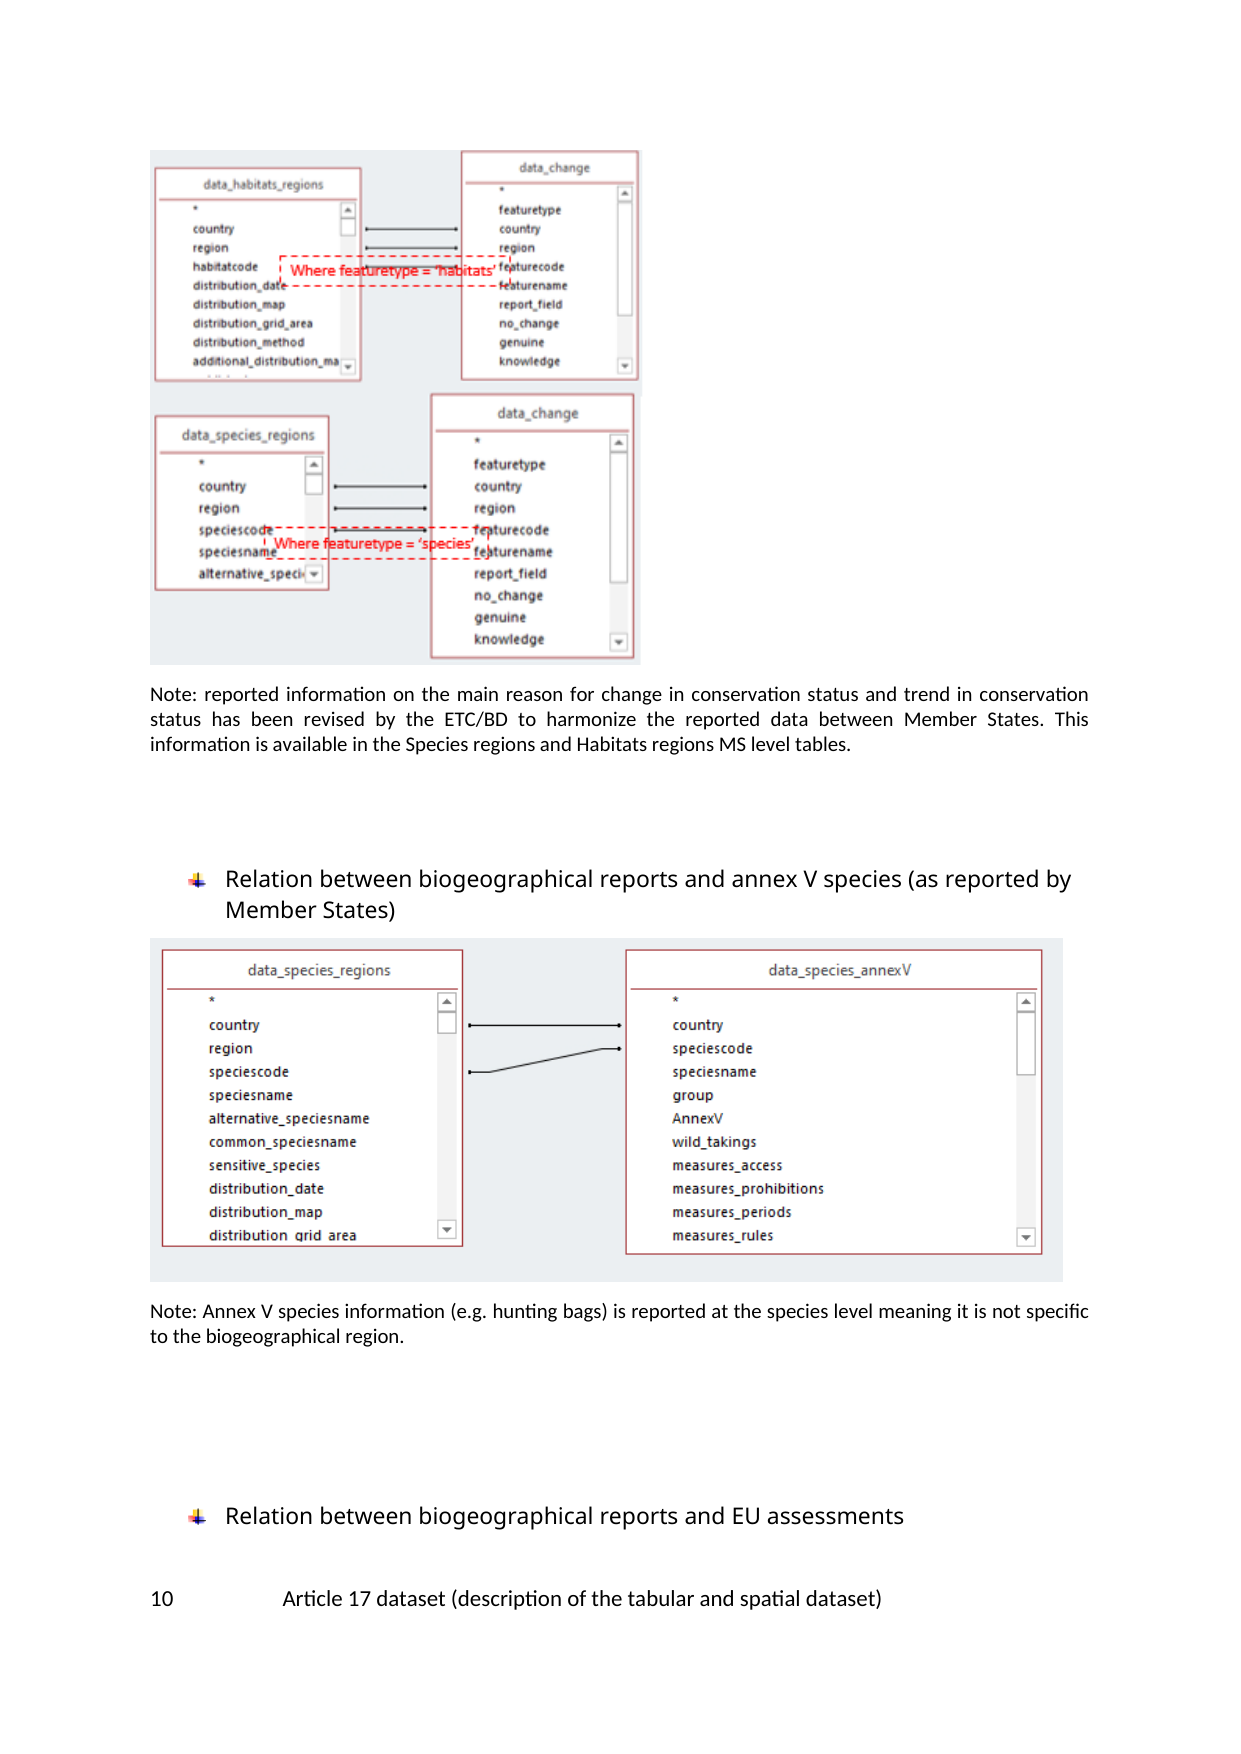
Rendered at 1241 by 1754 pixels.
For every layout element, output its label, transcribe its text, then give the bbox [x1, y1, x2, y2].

list Relation between biogeographical reports and annex V species (as reported by Member States) [187, 863, 1090, 926]
picture [150, 938, 1063, 1282]
picture [188, 871, 206, 888]
picture [188, 1507, 206, 1525]
text Note: Annex V species information (e.g. hunting bags) is reported at the species level meaning it is not specific to the biogeographical region. [150, 1298, 1090, 1349]
picture [150, 150, 644, 665]
text Note: reported information on the main reason for change in conservation status and trend in conservation status has been revised by the ETC/BD to harmonize the reported data between Member States. This information is available in the Species regions and Habitats regions MS level tables. [150, 681, 1090, 757]
list Relation between biogeographical reports and EU assessments [187, 1500, 1090, 1531]
